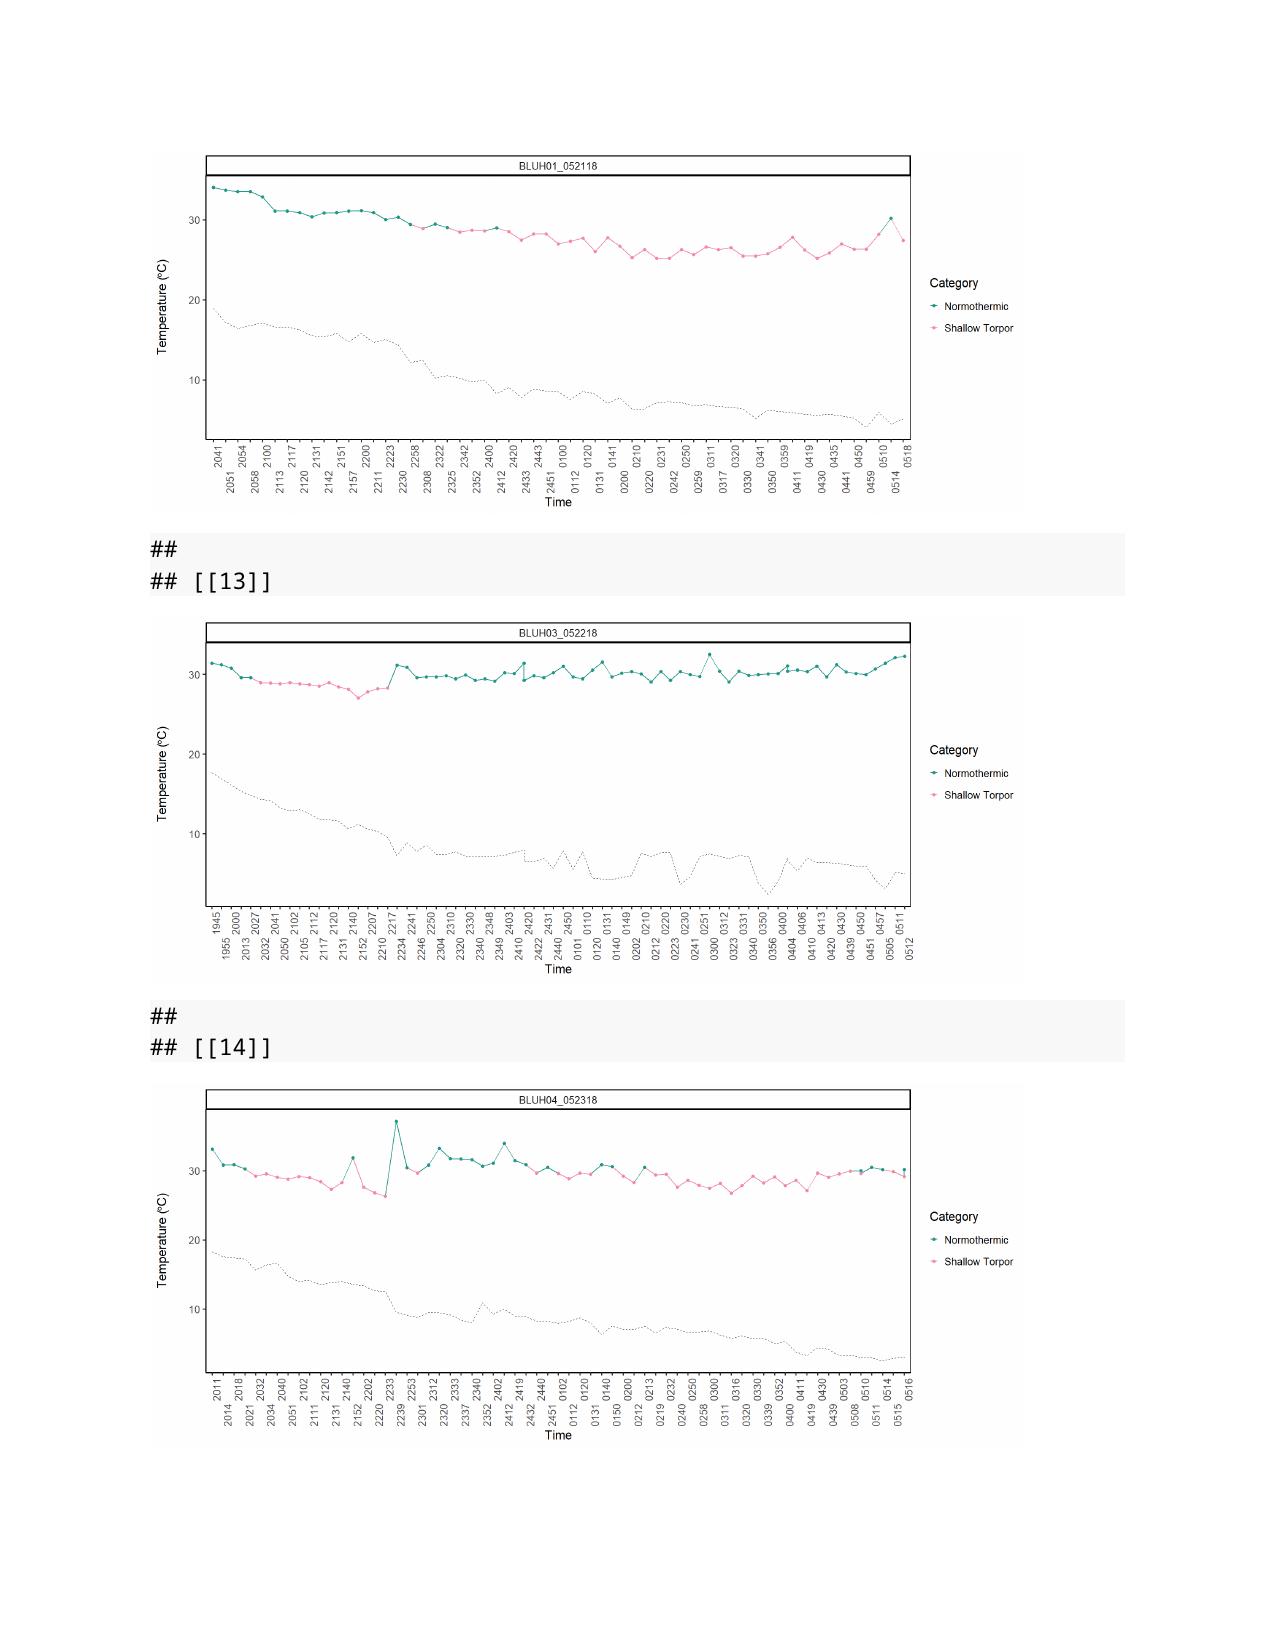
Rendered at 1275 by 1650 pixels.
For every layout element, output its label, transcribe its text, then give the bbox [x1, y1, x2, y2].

picture [150, 616, 1025, 982]
text ## ## [[14]] [150, 1000, 1125, 1062]
text ## ## [[13]] [150, 533, 1125, 596]
picture [150, 1083, 1025, 1448]
picture [150, 150, 1025, 515]
